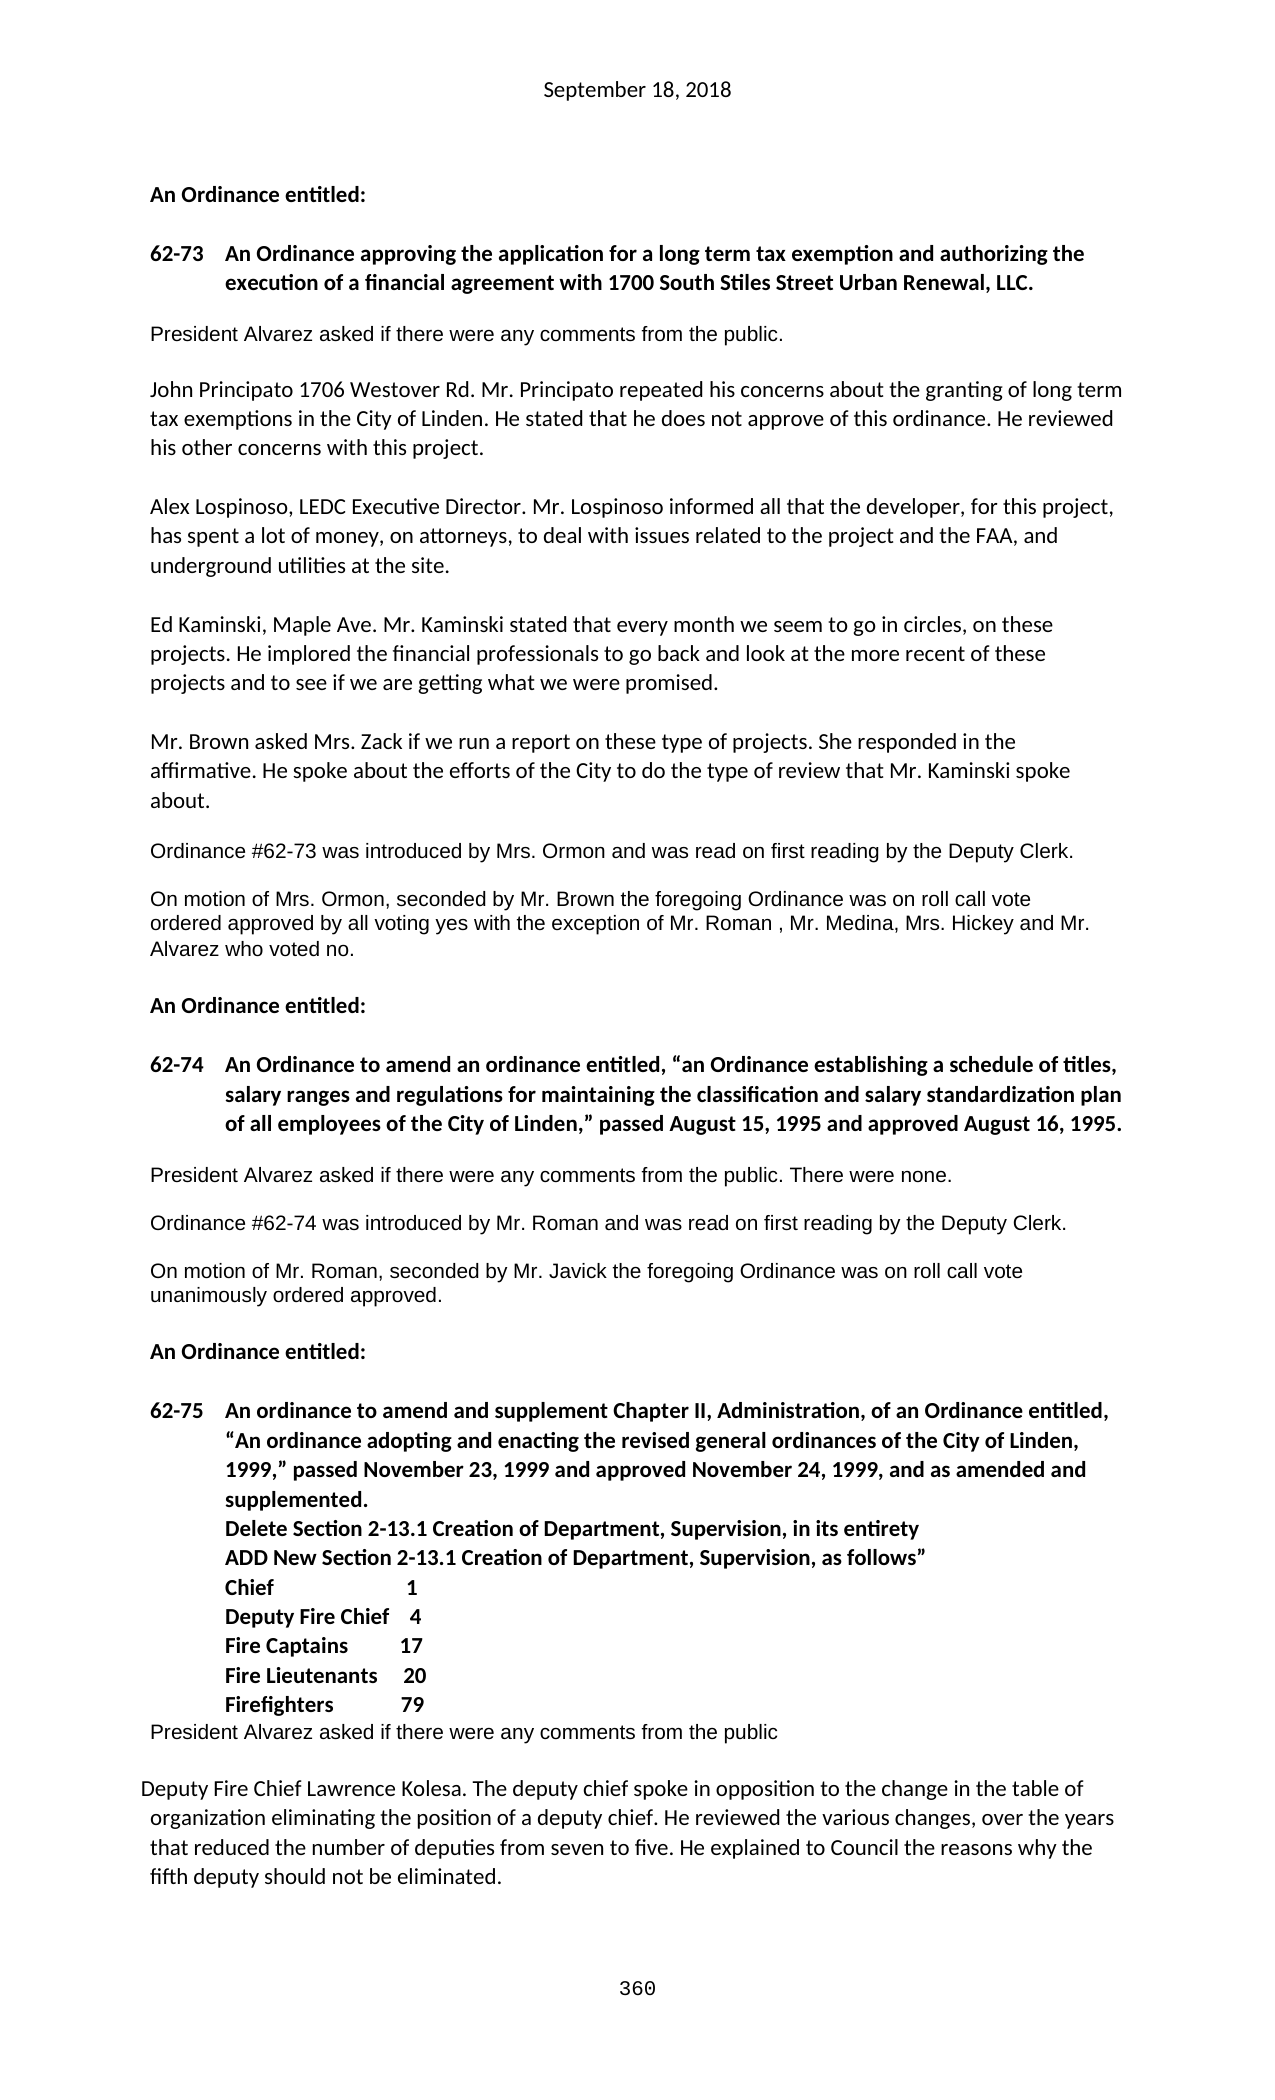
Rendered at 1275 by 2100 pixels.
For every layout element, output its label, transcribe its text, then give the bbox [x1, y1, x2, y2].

text An Ordinance entitled: [150, 992, 1125, 1019]
text Delete Section 2-13.1 Creation of Department, Supervision, in its entirety [150, 1514, 1125, 1542]
text Chief 1 [150, 1573, 1125, 1601]
text President Alvarez asked if there were any comments from the public. There were none. [150, 1163, 1125, 1187]
text Fire Captains 17 [150, 1632, 1125, 1659]
text 62-75 An ordinance to amend and supplement Chapter II, Administration, of an Ordinance entitled, “An ordinance adopting and enacting the revised general ordinances of the City of Linden, 1999,” passed November 23, 1999 and approved November 24, 1999, and as amended and supplemented. [150, 1397, 1125, 1513]
text Firefighters 79 [150, 1690, 1125, 1718]
text An Ordinance entitled: [150, 1337, 1125, 1366]
text Alex Lospinoso, LEDC Executive Director. Mr. Lospinoso informed all that the developer, for this project, has spent a lot of money, on attorneys, to deal with issues related to the project and the FAA, and underground utilities at the site. [150, 492, 1125, 579]
text President Alvarez asked if there were any comments from the public. [150, 321, 1125, 345]
text unanimously ordered approved. [150, 1282, 1125, 1306]
text Deputy Fire Chief Lawrence Kolesa. The deputy chief spoke in opposition to the change in the table of organization eliminating the position of a deputy chief. He reviewed the various changes, over the years that reduced the number of deputies from seven to five. He explained to Council the reasons why the fifth deputy should not be eliminated. [141, 1774, 1125, 1890]
text Ordinance #62-73 was introduced by Mrs. Ormon and was read on first reading by the Deputy Clerk. [150, 839, 1125, 863]
text On motion of Mr. Roman, seconded by Mr. Javick the foregoing Ordinance was on roll call vote [150, 1258, 1125, 1282]
text ordered approved by all voting yes with the exception of Mr. Roman , Mr. Medina, Mrs. Hickey and Mr. Alvarez who voted no. [150, 911, 1125, 961]
text Fire Lieutenants 20 [150, 1661, 1125, 1689]
text An Ordinance entitled: [150, 180, 1125, 208]
text 62-74 An Ordinance to amend an ordinance entitled, “an Ordinance establishing a schedule of titles, salary ranges and regulations for maintaining the classification and salary standardization plan of all employees of the City of Linden,” passed August 15, 1995 and approved August 16, 1995. [150, 1051, 1125, 1137]
text Mr. Brown asked Mrs. Zack if we run a report on these type of projects. She responded in the affirmative. He spoke about the efforts of the City to do the type of review that Mr. Kaminski spoke about. [150, 727, 1125, 814]
text John Principato 1706 Westover Rd. Mr. Principato repeated his concerns about the granting of long term tax exemptions in the City of Linden. He stated that he does not approve of this ordinance. He reviewed his other concerns with this project. [150, 375, 1125, 462]
text On motion of Mrs. Ormon, seconded by Mr. Brown the foregoing Ordinance was on roll call vote [150, 887, 1125, 911]
text President Alvarez asked if there were any comments from the public [150, 1720, 1125, 1744]
text Ordinance #62-74 was introduced by Mr. Roman and was read on first reading by the Deputy Clerk. [150, 1211, 1125, 1234]
text 62-73 An Ordinance approving the application for a long term tax exemption and authorizing the execution of a financial agreement with 1700 South Stiles Street Urban Renewal, LLC. [150, 239, 1125, 296]
text Deputy Fire Chief 4 [150, 1602, 1125, 1630]
text Ed Kaminski, Maple Ave. Mr. Kaminski stated that every month we seem to go in circles, on these projects. He implored the financial professionals to go back and look at the more recent of these projects and to see if we are getting what we were promised. [150, 610, 1125, 697]
text ADD New Section 2-13.1 Creation of Department, Supervision, as follows” [150, 1543, 1125, 1571]
